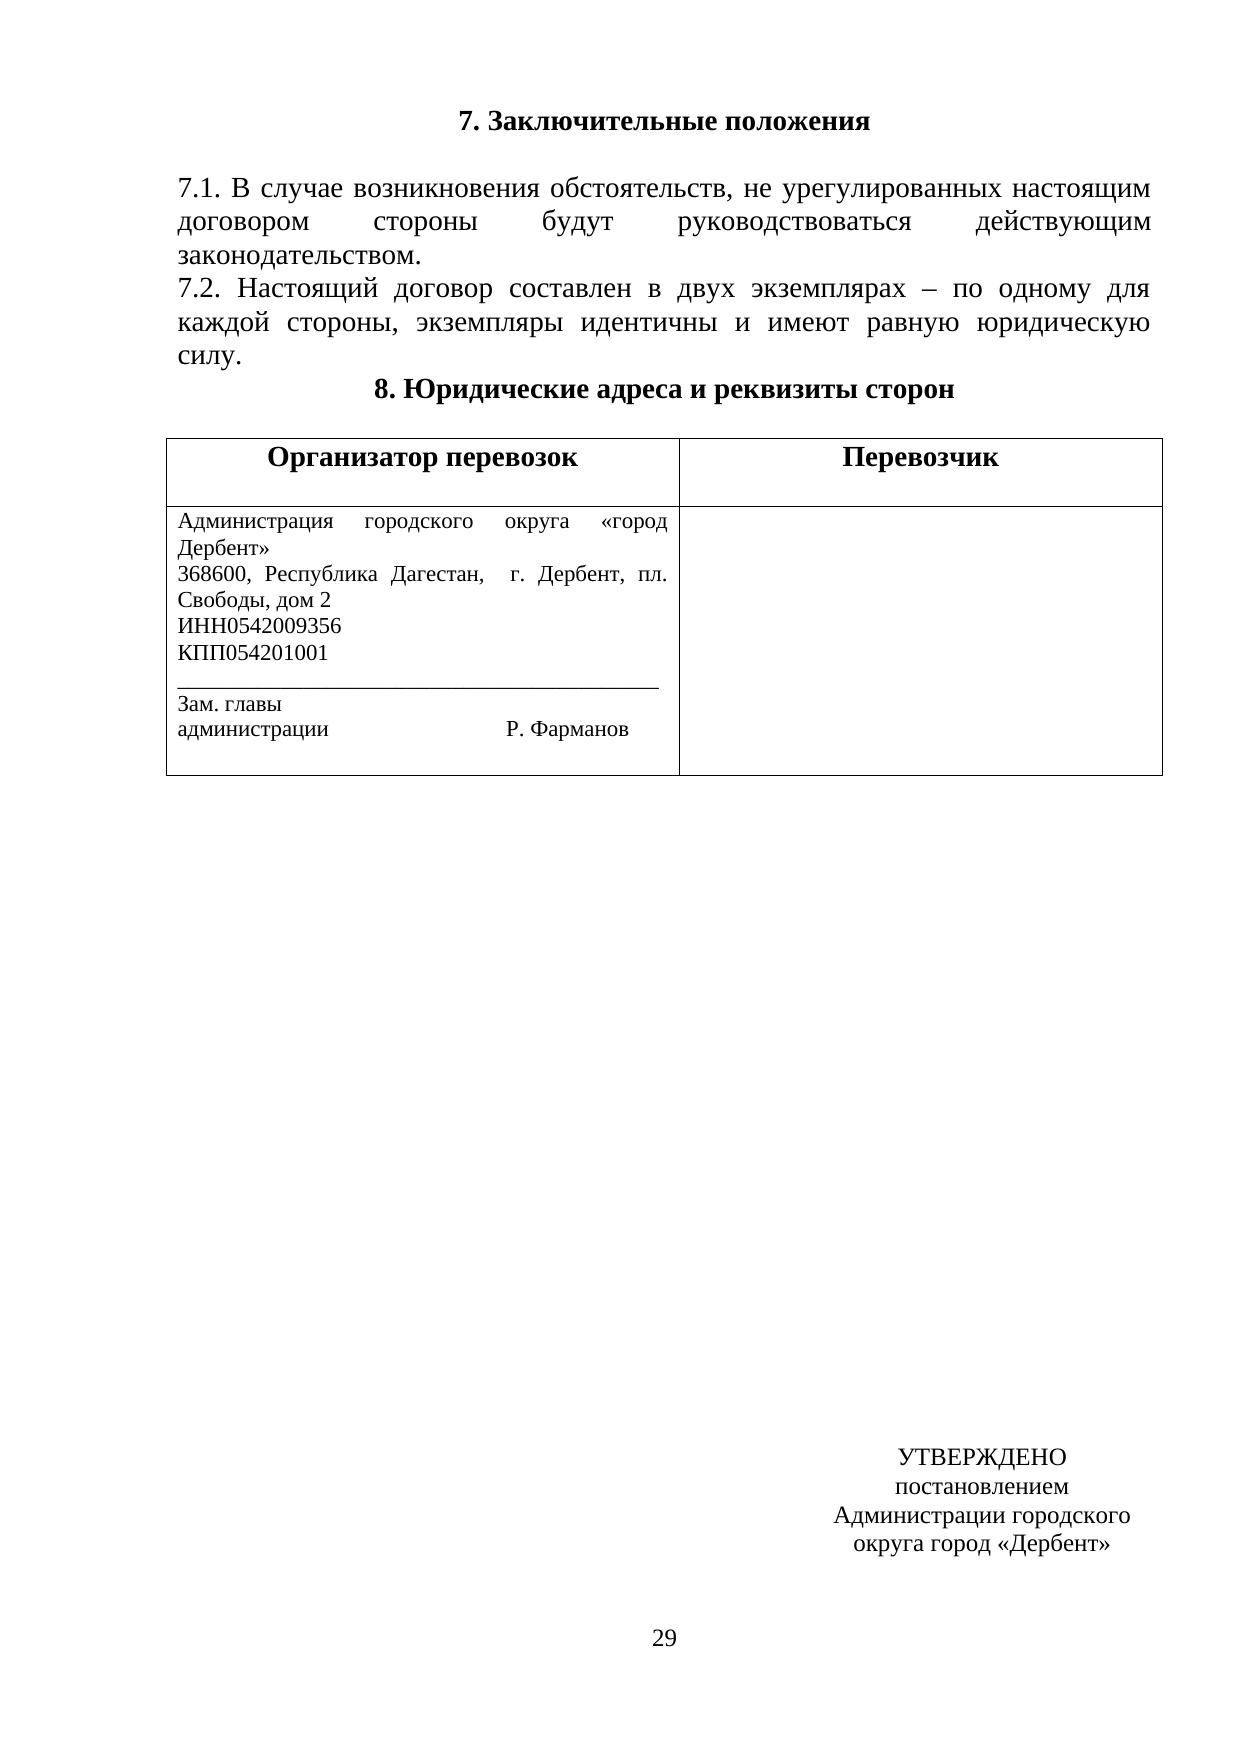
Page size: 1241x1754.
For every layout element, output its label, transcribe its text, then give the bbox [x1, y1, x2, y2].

table_cell Администрация городского округа «город Дербент» 368600, Республика Дагестан, г. Дербент, пл. Свободы, дом 2 ИНН0542009356 КПП054201001 __________________________________________ Зам. главы администрации Р. Фарманов [167, 507, 679, 775]
text 7. Заключительные положения [177, 103, 1152, 136]
table_header Перевозчик [680, 439, 1162, 506]
text постановлением [812, 1471, 1152, 1500]
text 7.2. Настоящий договор составлен в двух экземплярах – по одному для каждой стороны, экземпляры идентичны и имеют равную юридическую силу. [177, 270, 1152, 371]
text УТВЕРЖДЕНО [812, 1442, 1152, 1471]
text 8. Юридические адреса и реквизиты сторон [177, 371, 1152, 404]
table_cell [680, 507, 1162, 775]
table_header Организатор перевозок [167, 439, 679, 506]
text Администрации городского округа город «Дербент» [812, 1500, 1152, 1557]
text 7.1. В случае возникновения обстоятельств, не урегулированных настоящим договором стороны будут руководствоваться действующим законодательством. [177, 170, 1152, 270]
